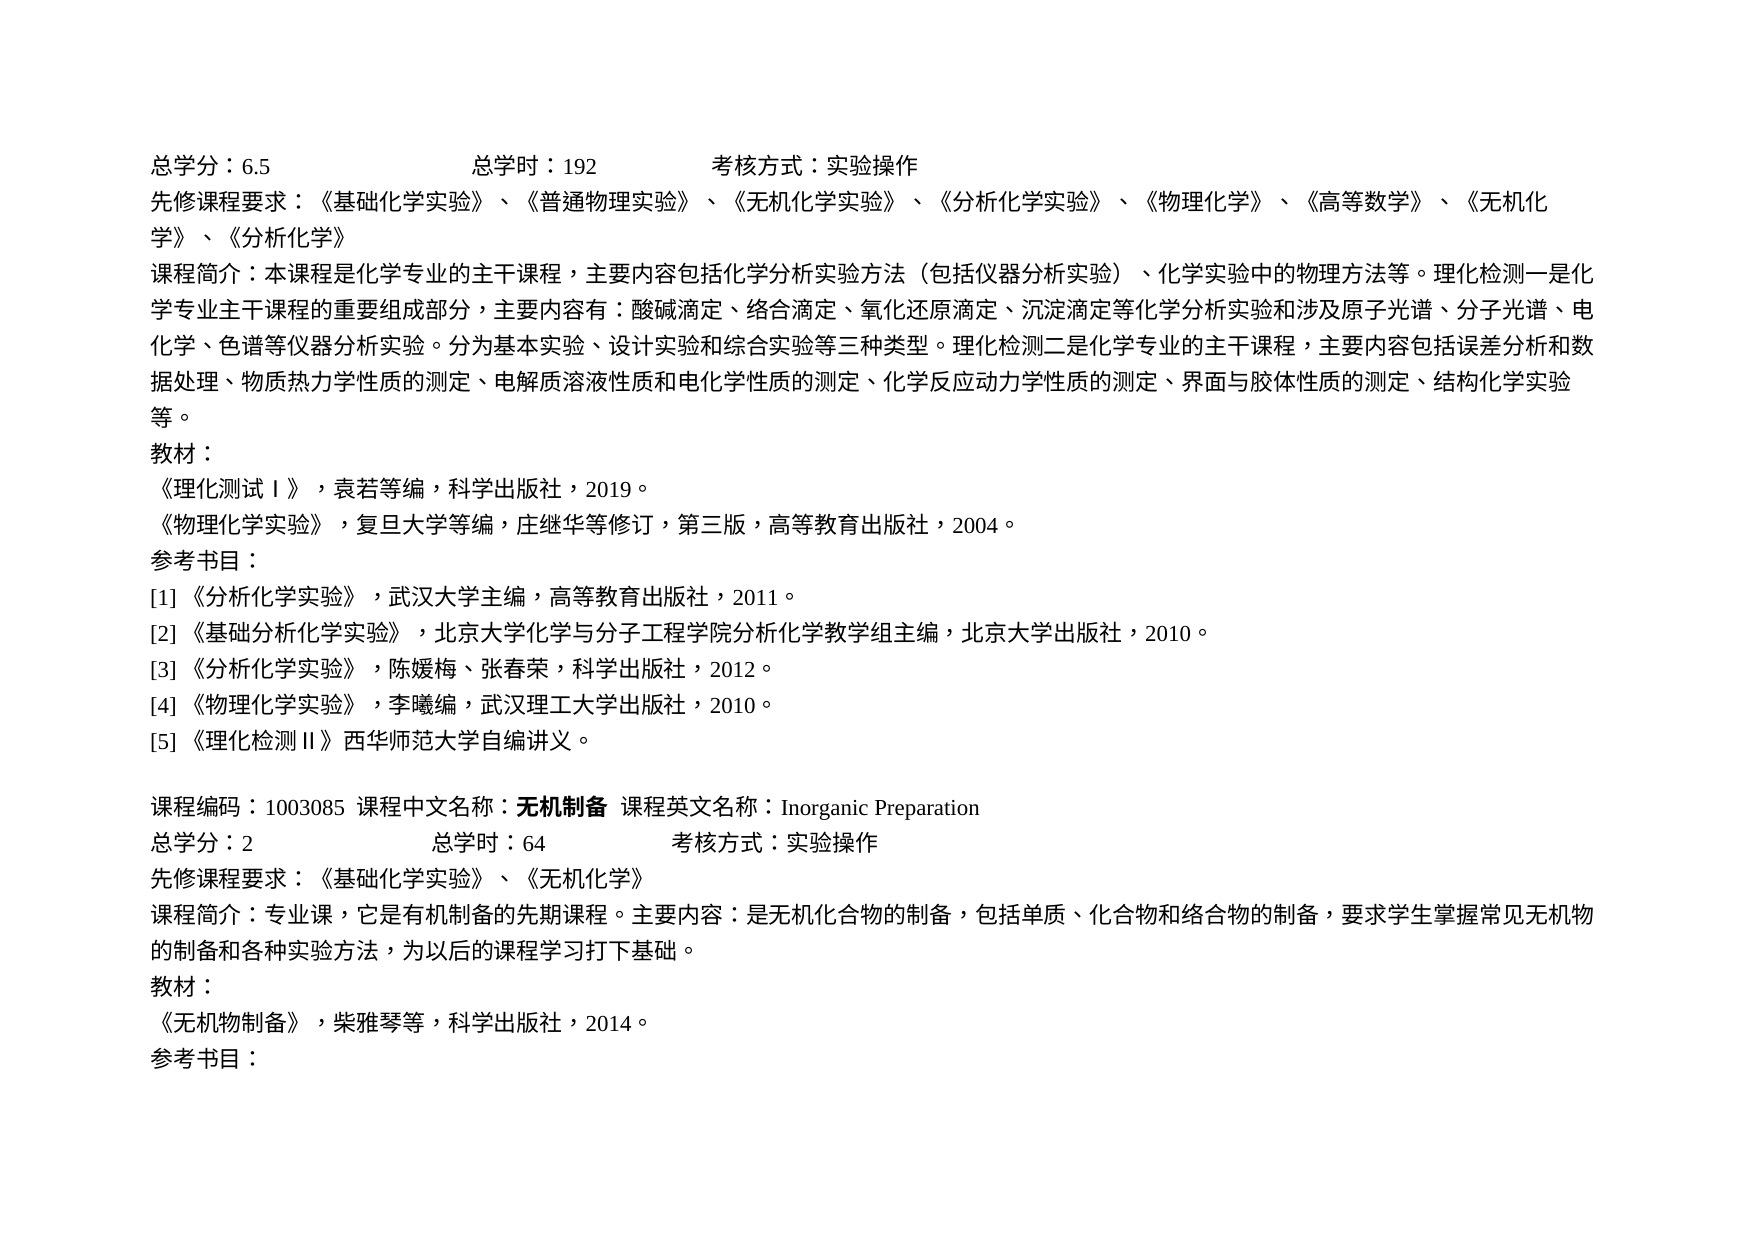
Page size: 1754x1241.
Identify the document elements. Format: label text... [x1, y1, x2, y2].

text 总学分：6.5 总学时：192 考核方式：实验操作 [150, 150, 1604, 181]
text [1] 《分析化学实验》，武汉大学主编，高等教育出版社，2011。 [150, 581, 1604, 612]
text 参考书目： [150, 545, 1604, 577]
text [5] 《理化检测Ⅱ》西华师范大学自编讲义。 [150, 725, 1604, 756]
text 教材： [150, 971, 1604, 1002]
text 《无机物制备》，柴雅琴等，科学出版社，2014。 [150, 1007, 1604, 1038]
text 课程简介：本课程是化学专业的主干课程，主要内容包括化学分析实验方法（包括仪器分析实验）、化学实验中的物理方法等。理化检测一是化学专业主干课程的重要组成部分，主要内容有：酸碱滴定、络合滴定、氧化还原滴定、沉淀滴定等化学分析实验和涉及原子光谱、分子光谱、电化学、色谱等仪器分析实验。分为基本实验、设计实验和综合实验等三种类型。理化检测二是化学专业的主干课程，主要内容包括误差分析和数据处理、物质热力学性质的测定、电解质溶液性质和电化学性质的测定、化学反应动力学性质的测定、界面与胶体性质的测定、结构化学实验等。 [150, 258, 1604, 433]
text [2] 《基础分析化学实验》，北京大学化学与分子工程学院分析化学教学组主编，北京大学出版社，2010。 [150, 617, 1604, 648]
text 先修课程要求：《基础化学实验》、《普通物理实验》、《无机化学实验》、《分析化学实验》、《物理化学》、《高等数学》、《无机化学》、《分析化学》 [150, 186, 1604, 253]
text 课程编码：1003085 课程中文名称：无机制备 课程英文名称：Inorganic Preparation [150, 791, 1604, 822]
text 先修课程要求：《基础化学实验》、《无机化学》 [150, 863, 1604, 894]
text 《理化测试Ⅰ》，袁若等编，科学出版社，2019。 [150, 473, 1604, 505]
text 课程简介：专业课，它是有机制备的先期课程。主要内容：是无机化合物的制备，包括单质、化合物和络合物的制备，要求学生掌握常见无机物的制备和各种实验方法，为以后的课程学习打下基础。 [150, 899, 1604, 966]
text 参考书目： [150, 1043, 1604, 1074]
text [4] 《物理化学实验》，李曦编，武汉理工大学出版社，2010。 [150, 689, 1604, 720]
text [3] 《分析化学实验》，陈媛梅、张春荣，科学出版社，2012。 [150, 653, 1604, 684]
text 总学分：2 总学时：64 考核方式：实验操作 [150, 827, 1604, 858]
text 教材： [150, 437, 1604, 469]
text 《物理化学实验》，复旦大学等编，庄继华等修订，第三版，高等教育出版社，2004。 [150, 509, 1604, 541]
